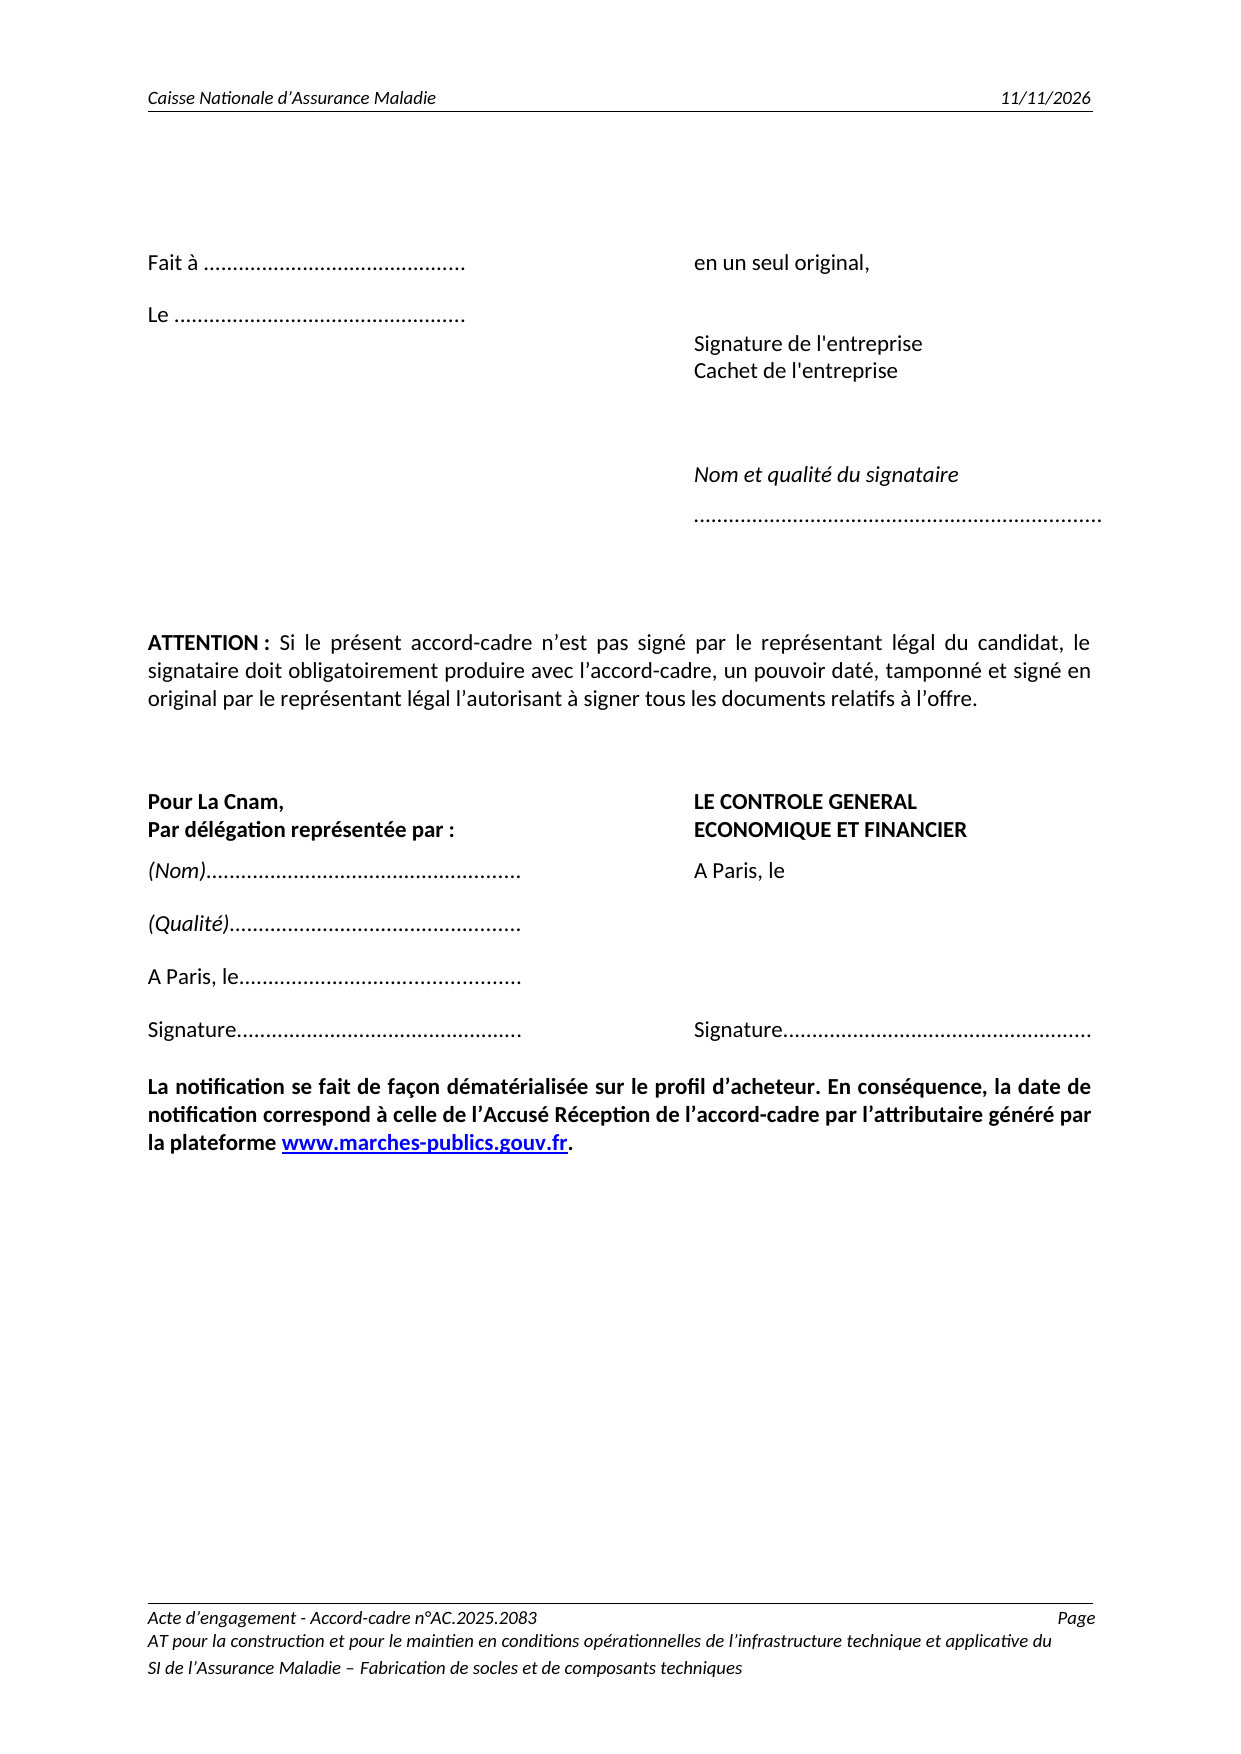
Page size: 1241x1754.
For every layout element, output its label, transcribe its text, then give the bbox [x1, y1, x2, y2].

text (Qualité) [148, 909, 1093, 937]
text Nom et qualité du signataire [148, 460, 1093, 488]
text La notification se fait de façon dématérialisée sur le profil d’acheteur. En conséquence, la date de notification correspond à celle de l’Accusé Réception de l’accord-cadre par l’attributaire généré par la plateforme www.marches-publics.gouv.fr. [148, 1072, 1093, 1156]
text Fait à en un seul original, [148, 248, 1093, 276]
text ATTENTION : Si le présent accord-cadre n’est pas signé par le représentant légal du candidat, le signataire doit obligatoirement produire avec l’accord-cadre, un pouvoir daté, tamponné et signé en original par le représentant légal l’autorisant à signer tous les documents relatifs à l’offre. [148, 628, 1093, 712]
text Signature Signature [148, 1015, 1093, 1043]
text A Paris, le [148, 962, 1093, 990]
text Cachet de l'entreprise [148, 357, 1093, 385]
text Pour La Cnam, LE CONTROLE GENERAL [148, 787, 1093, 815]
text (Nom) A Paris, le [148, 856, 1093, 884]
text Le [148, 301, 1093, 329]
text Par délégation représentée par : ECONOMIQUE ET FINANCIER [148, 815, 1093, 843]
text Signature de l'entreprise [148, 329, 1093, 357]
